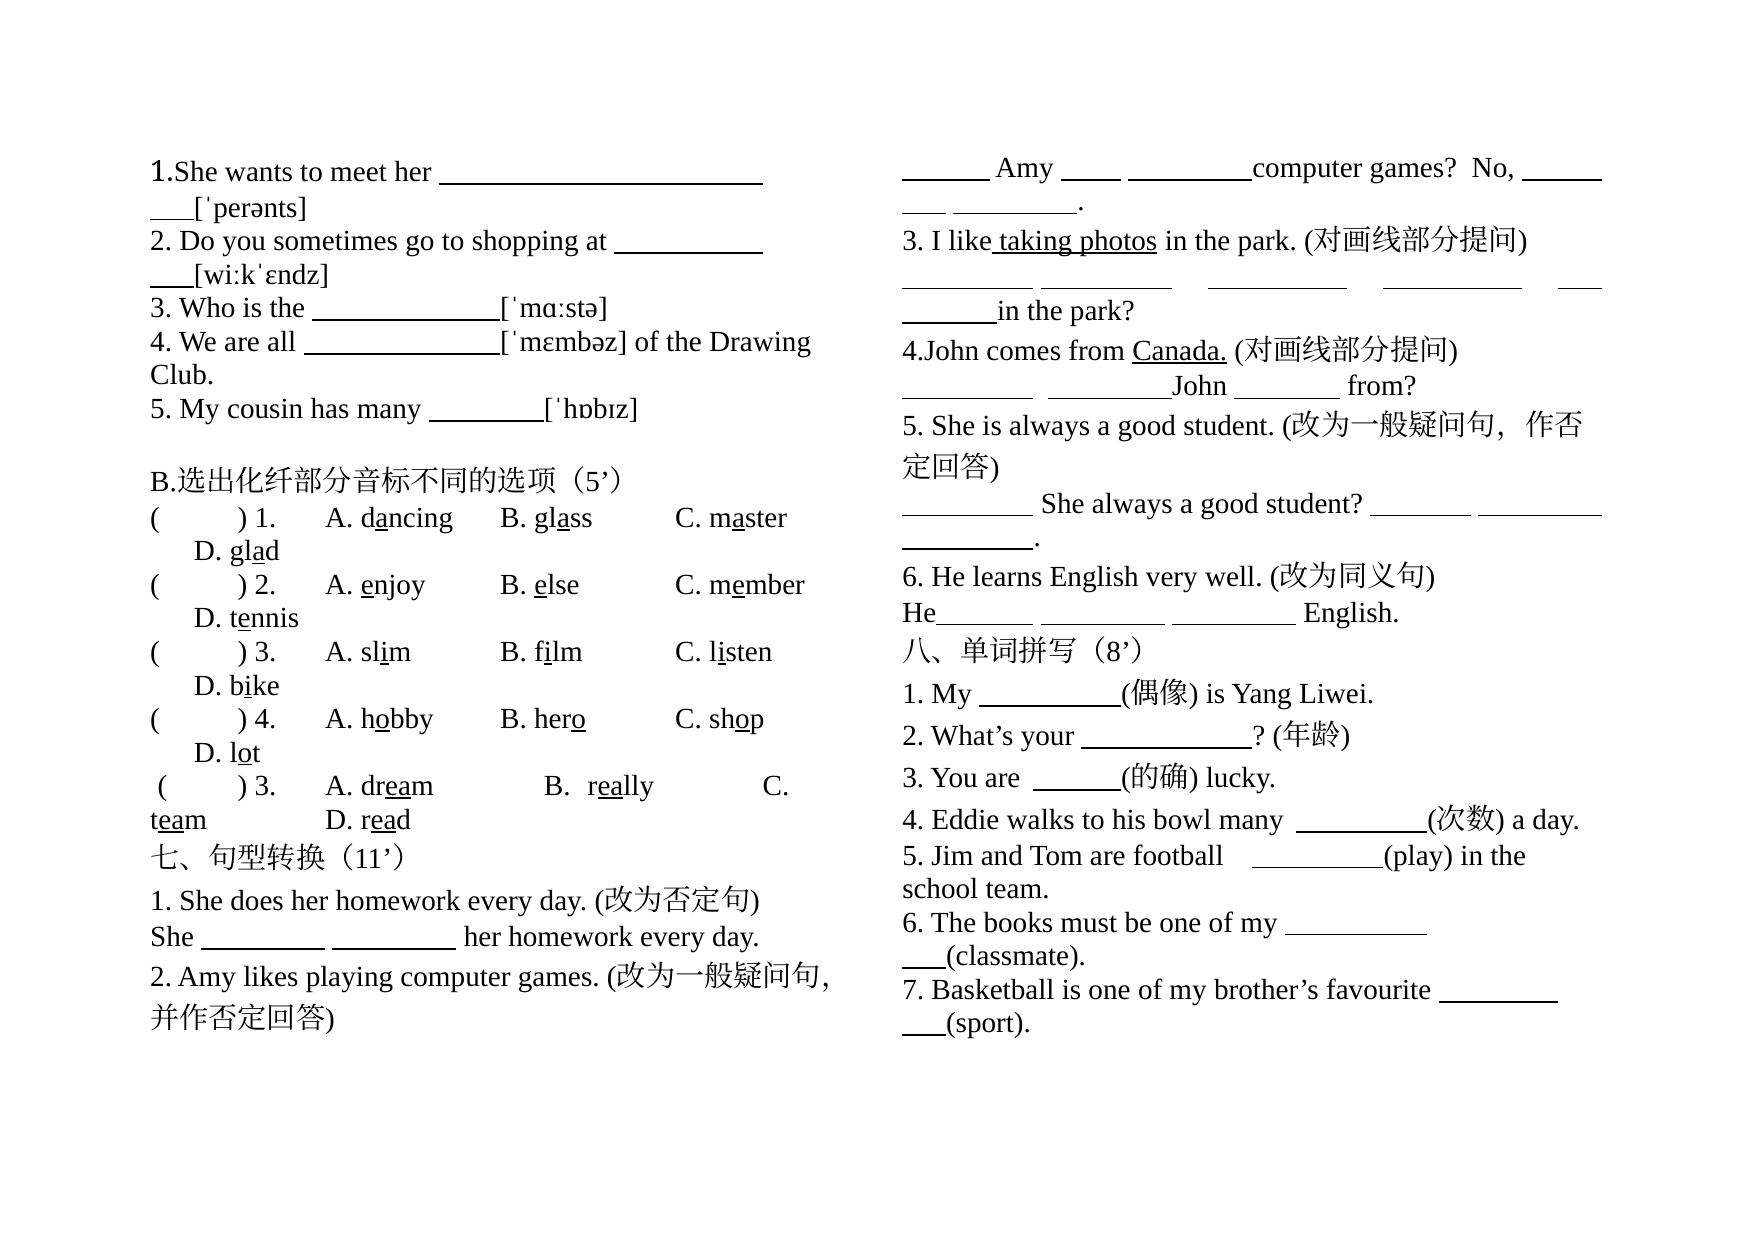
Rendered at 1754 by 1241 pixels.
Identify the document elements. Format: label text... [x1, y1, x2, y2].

text 3. You are (的确) lucky. [902, 754, 1604, 796]
text 1. She does her homework every day. (改为否定句) [150, 877, 852, 919]
text B.选出化纤部分音标不同的选项（5’） [150, 458, 852, 500]
text 3. I like taking photos in the park. (对画线部分提问) [902, 217, 1604, 259]
text ( ) 4. A. hobby B. hero C. shop D. lot [150, 701, 852, 768]
text ( ) 3. A. slim B. film C. listen D. bike [150, 634, 852, 701]
text 1. My (偶像) is Yang Liwei. [902, 670, 1604, 712]
text 5. She is always a good student. (改为一般疑问句，作否定回答) [902, 402, 1604, 486]
text 4. We are all [ˈmɛmbəz] of the Drawing Club. [150, 324, 852, 391]
text ( ) 1. A. dancing B. glass C. master D. glad [150, 500, 852, 567]
text He English. [902, 595, 1604, 628]
text She her homework every day. [150, 919, 852, 953]
text 2. What’s your ? (年龄) [902, 712, 1604, 754]
text 4. Eddie walks to his bowl many (次数) a day. [902, 796, 1604, 838]
text ( ) 2. A. enjoy B. else C. member D. tennis [150, 567, 852, 634]
text 七、句型转换（11’） [150, 835, 852, 877]
text 4.John comes from Canada. (对画线部分提问) [902, 327, 1604, 368]
text 2. Do you sometimes go to shopping at [wiːkˈɛndz] [150, 223, 852, 290]
text 5. Jim and Tom are football (play) in the school team. [902, 838, 1604, 905]
text ( ) 3. A. dream B. really C. team D. read [150, 768, 852, 835]
text Amy computer games? No, . [902, 150, 1604, 217]
text 7. Basketball is one of my brother’s favourite (sport). [902, 972, 1604, 1039]
text 2. Amy likes playing computer games. (改为一般疑问句，并作否定回答) [150, 953, 852, 1036]
text 5. My cousin has many [ˈhɒbɪz] [150, 391, 852, 424]
text 6. He learns English very well. (改为同义句) [902, 553, 1604, 595]
text 3. Who is the [ˈmɑːstə] [150, 290, 852, 324]
text John from? [902, 368, 1604, 402]
text 6. The books must be one of my (classmate). [902, 905, 1604, 972]
text in the park? [902, 259, 1604, 327]
text 1.She wants to meet her [ˈperənts] [150, 150, 852, 223]
text She always a good student? . [902, 486, 1604, 553]
text 八、单词拼写（8’） [902, 628, 1604, 670]
